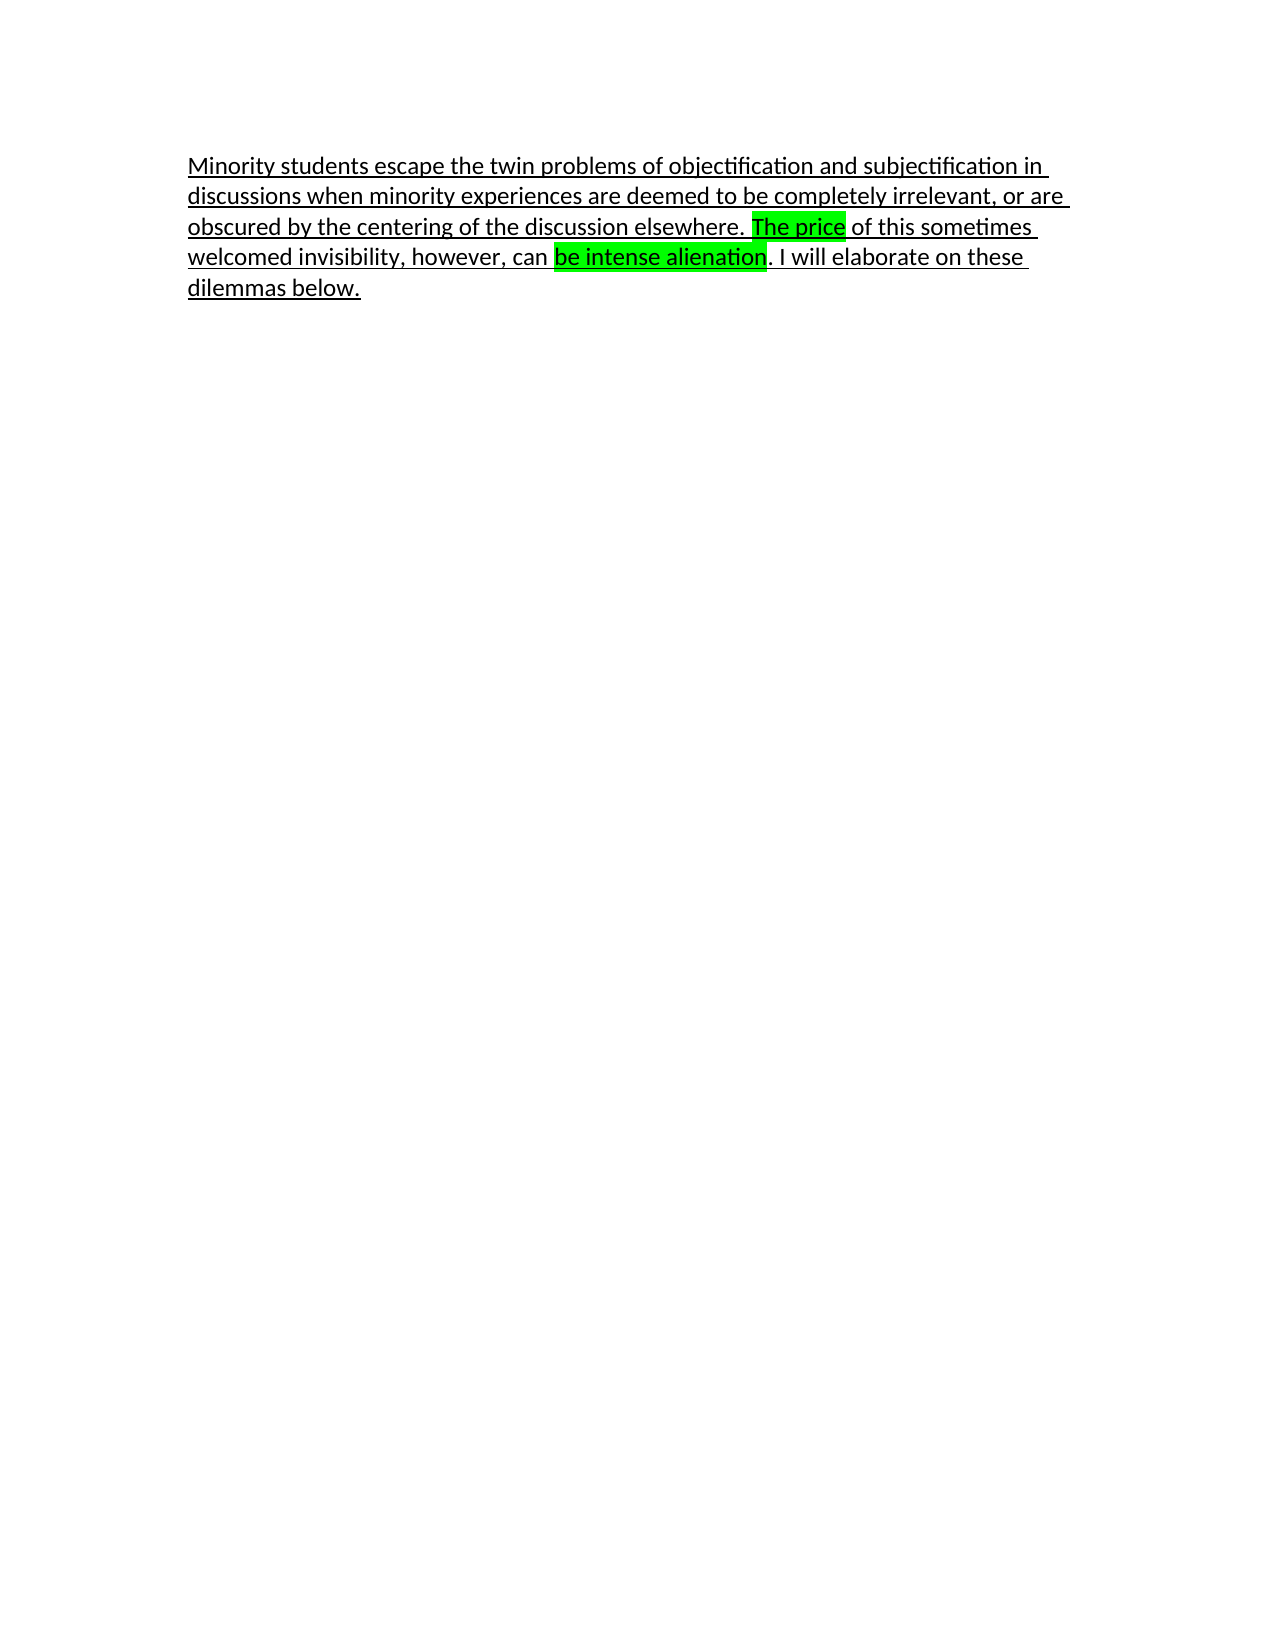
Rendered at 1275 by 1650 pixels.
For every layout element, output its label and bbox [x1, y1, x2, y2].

text [187, 150, 1087, 303]
